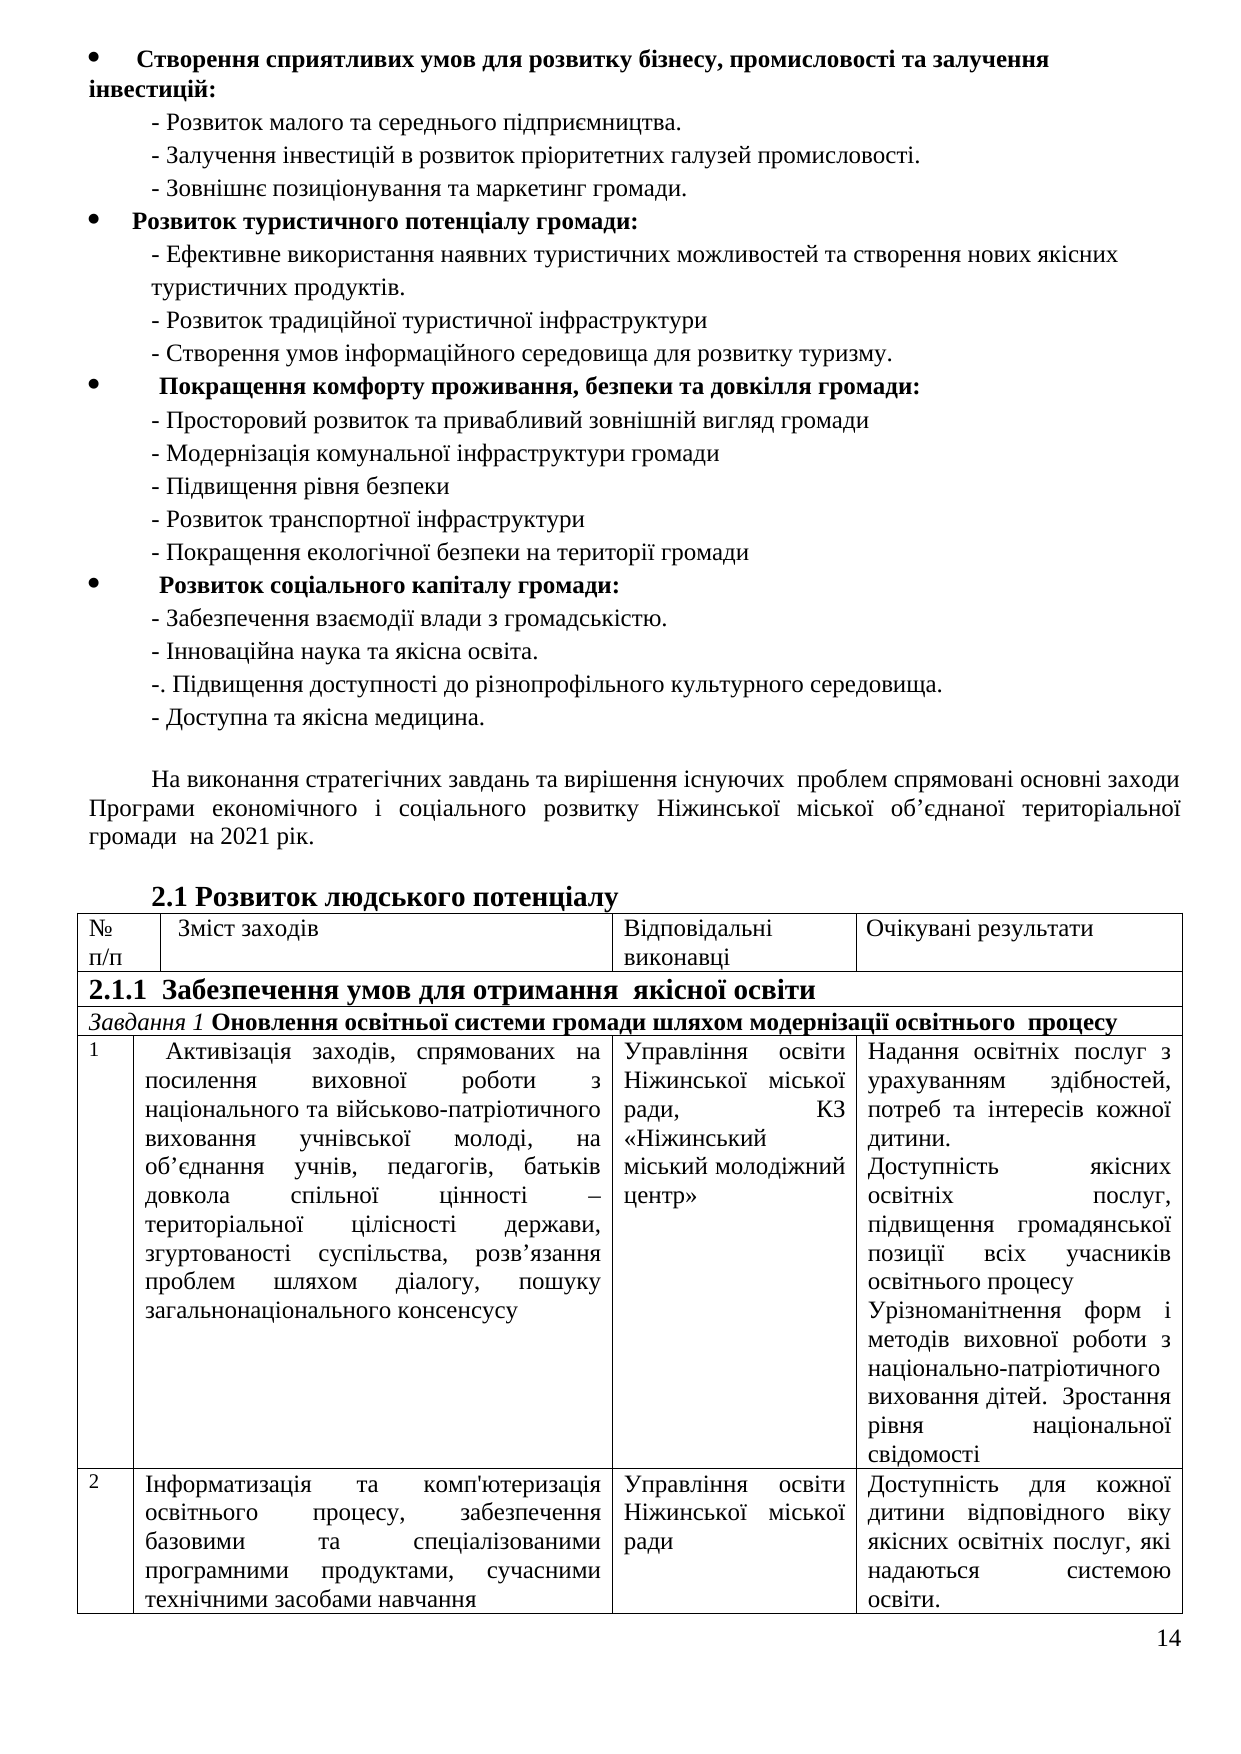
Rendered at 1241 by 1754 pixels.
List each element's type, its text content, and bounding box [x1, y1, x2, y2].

text - Зовнішнє позиціонування та маркетинг громади. [89, 173, 1181, 202]
text -. Підвищення доступності до різнопрофільного культурного середовища. [89, 669, 1181, 698]
text 2.1 Розвиток людського потенціалу [89, 879, 1181, 912]
table_header Зміст заходів [161, 914, 612, 971]
text - Інноваційна наука та якісна освіта. [89, 636, 1181, 665]
text - Покращення екологічної безпеки на території громади [89, 537, 1181, 566]
table_cell Завдання 1 Оновлення освітньої системи громади шляхом модернізації освітнього процесу [78, 1007, 1182, 1035]
text туристичних продуктів. [89, 272, 1181, 301]
text - Просторовий розвиток та привабливий зовнішній вигляд громади [89, 405, 1181, 434]
text Розвиток соціального капіталу громади: [89, 570, 1181, 599]
table_cell Надання освітніх послуг з урахуванням здібностей, потреб та інтересів кожної дитини. Доступність якісних освітніх послуг, підвищення громадянської позиції всіх учасників освітнього процесу Урізноманітнення форм і методів виховної роботи з національно-патріотичного виховання дітей. Зростання рівня національної свідомості [857, 1036, 1182, 1468]
text - Розвиток малого та середнього підприємництва. [89, 107, 1181, 136]
table_cell 1 [78, 1036, 133, 1468]
text - Доступна та якісна медицина. [89, 702, 1181, 731]
table_cell Управління освіти Ніжинської міської ради, КЗ «Ніжинський міський молодіжний центр» [613, 1036, 856, 1468]
table_cell 2 [78, 1469, 133, 1612]
table_cell 2.1.1 Забезпечення умов для отримання якісної освіти [78, 972, 1182, 1006]
text Покращення комфорту проживання, безпеки та довкілля громади: [89, 371, 1181, 401]
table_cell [613, 1469, 856, 1612]
text - Залучення інвестицій в розвиток пріоритетних галузей промисловості. [89, 140, 1181, 169]
text - Підвищення рівня безпеки [89, 471, 1181, 500]
text - Ефективне використання наявних туристичних можливостей та створення нових якісних [89, 239, 1181, 268]
text - Модернізація комунальної інфраструктури громади [89, 438, 1181, 467]
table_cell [857, 1469, 1182, 1612]
text - Розвиток традиційної туристичної інфраструктури [89, 305, 1181, 334]
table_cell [134, 1469, 612, 1612]
text  Розвиток туристичного потенціалу громади: [89, 206, 1181, 235]
text На виконання стратегічних завдань та вирішення існуючих проблем спрямовані основні заходи Програми економічного і соціального розвитку Ніжинської міської об’єднаної територіальної громади на 2021 рік. [89, 764, 1181, 850]
table_header Очікувані результати [857, 914, 1182, 971]
table_cell Активізація заходів, спрямованих на посилення виховної роботи з національного та військово-патріотичного виховання учнівської молоді, на об’єднання учнів, педагогів, батьків довкола спільної цінності – територіальної цілісності держави, згуртованості суспільства, розв’язання проблем шляхом діалогу, пошуку загальнонаціонального консенсусу [134, 1036, 612, 1468]
text - Забезпечення взаємодії влади з громадськістю. [89, 603, 1181, 632]
table_header № п/п [78, 914, 160, 971]
text - Створення умов інформаційного середовища для розвитку туризму. [89, 338, 1181, 367]
text - Розвиток транспортної інфраструктури [89, 504, 1181, 533]
text  Створення сприятливих умов для розвитку бізнесу, промисловості та залучення інвестицій: [89, 44, 1181, 103]
table_header Відповідальні виконавці [613, 914, 856, 971]
